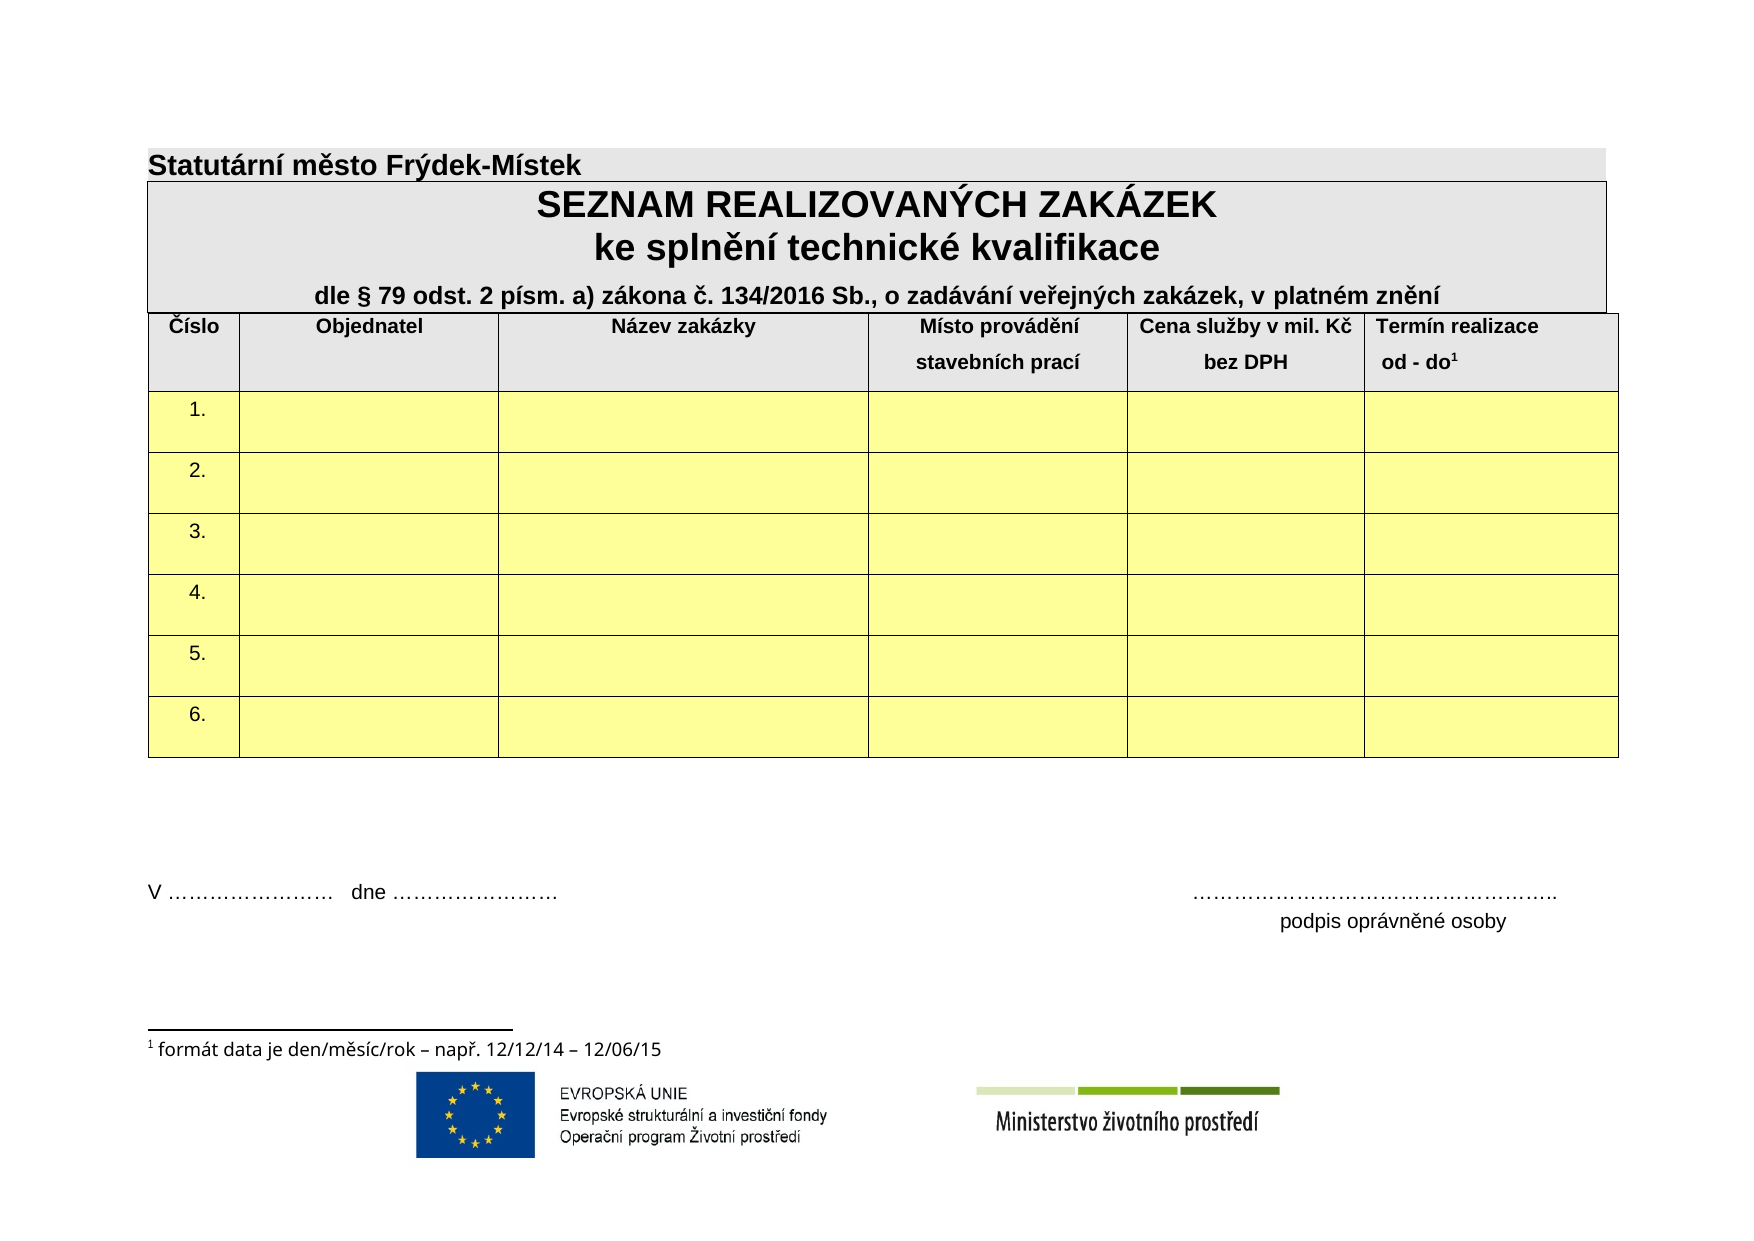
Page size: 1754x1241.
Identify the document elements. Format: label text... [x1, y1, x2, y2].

table_cell [1365, 392, 1618, 452]
table_cell [1128, 453, 1364, 513]
table_cell 6. [149, 697, 239, 757]
table_cell [869, 392, 1127, 452]
table_cell [1365, 453, 1618, 513]
text V …………………… dne …………………… …………………………………………….. [148, 875, 1606, 904]
picture [405, 1061, 1349, 1167]
table_cell [1128, 392, 1364, 452]
table_cell [869, 575, 1127, 635]
table_header Číslo [149, 314, 239, 391]
table_cell [240, 697, 498, 757]
table_header Objednatel [240, 314, 498, 391]
table_cell [499, 514, 868, 574]
table_cell [1365, 514, 1618, 574]
table_cell [869, 636, 1127, 696]
table_header Místo provádění stavebních prací [869, 314, 1127, 391]
table_cell [1128, 697, 1364, 757]
table_cell [1365, 575, 1618, 635]
table_cell 1. [149, 392, 239, 452]
text ke splnění technické kvalifikace [148, 225, 1606, 268]
table_cell [1365, 697, 1618, 757]
table_cell 2. [149, 453, 239, 513]
table_cell 4. [149, 575, 239, 635]
table_cell 3. [149, 514, 239, 574]
table_cell [1365, 636, 1618, 696]
table_cell [499, 697, 868, 757]
table_cell [869, 453, 1127, 513]
text dle § 79 odst. 2 písm. a) zákona č. 134/2016 Sb., o zadávání veřejných zakázek, v platném znění [148, 280, 1606, 312]
text Statutární město Frýdek-Místek [148, 148, 1606, 181]
table_cell [240, 575, 498, 635]
table_cell [869, 514, 1127, 574]
table_cell 5. [149, 636, 239, 696]
table_cell [240, 392, 498, 452]
text SEZNAM REALIZOVANÝCH ZAKÁZEK [148, 182, 1606, 225]
table_cell [240, 514, 498, 574]
table_cell [1128, 636, 1364, 696]
table_cell [1128, 575, 1364, 635]
table_header Název zakázky [499, 314, 868, 391]
table_header Termín realizace od - do [1365, 314, 1618, 391]
text podpis oprávněné osoby [148, 904, 1606, 933]
table_cell [499, 575, 868, 635]
table_cell [869, 697, 1127, 757]
table_header Cena služby v mil. Kč bez DPH [1128, 314, 1364, 391]
table_cell [499, 453, 868, 513]
table_cell [240, 453, 498, 513]
table_cell [499, 636, 868, 696]
table_cell [1128, 514, 1364, 574]
table_cell [240, 636, 498, 696]
table_cell [499, 392, 868, 452]
